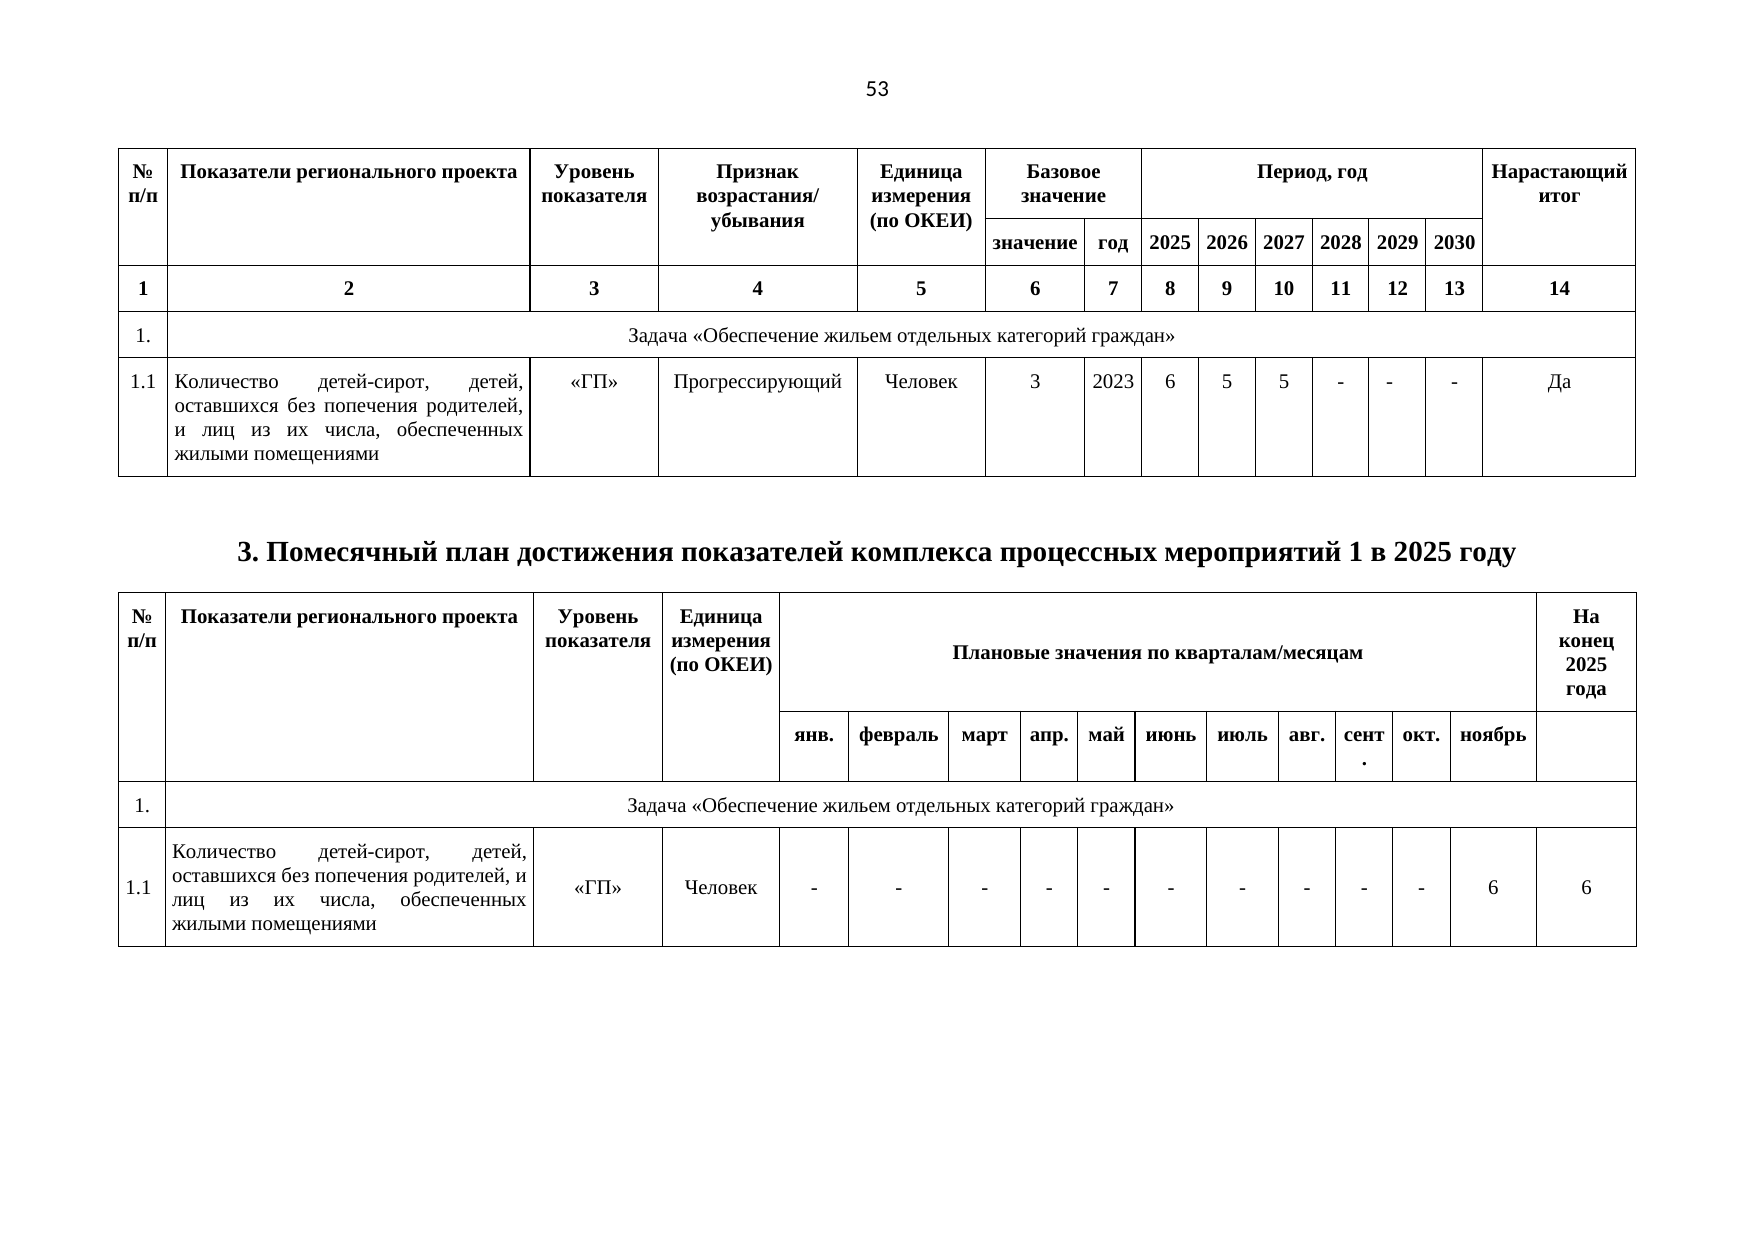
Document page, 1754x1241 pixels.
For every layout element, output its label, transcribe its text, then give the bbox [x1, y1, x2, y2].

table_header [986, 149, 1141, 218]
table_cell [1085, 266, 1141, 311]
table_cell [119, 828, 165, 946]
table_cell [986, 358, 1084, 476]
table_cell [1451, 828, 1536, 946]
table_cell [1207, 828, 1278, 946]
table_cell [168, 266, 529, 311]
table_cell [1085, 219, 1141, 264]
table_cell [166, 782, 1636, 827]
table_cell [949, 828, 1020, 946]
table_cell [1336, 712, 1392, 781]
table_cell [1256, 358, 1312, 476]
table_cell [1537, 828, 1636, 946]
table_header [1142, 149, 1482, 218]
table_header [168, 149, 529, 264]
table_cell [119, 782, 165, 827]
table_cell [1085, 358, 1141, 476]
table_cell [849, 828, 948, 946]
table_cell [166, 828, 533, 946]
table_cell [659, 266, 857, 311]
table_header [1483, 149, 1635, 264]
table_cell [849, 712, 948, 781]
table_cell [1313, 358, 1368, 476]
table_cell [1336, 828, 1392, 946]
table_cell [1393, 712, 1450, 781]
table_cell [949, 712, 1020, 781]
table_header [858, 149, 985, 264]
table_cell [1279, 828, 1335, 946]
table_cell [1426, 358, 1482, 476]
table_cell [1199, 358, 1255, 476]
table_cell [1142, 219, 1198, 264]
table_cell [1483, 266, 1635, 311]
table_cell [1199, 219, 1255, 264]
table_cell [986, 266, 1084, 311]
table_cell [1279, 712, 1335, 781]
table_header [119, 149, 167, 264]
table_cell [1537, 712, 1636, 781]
text 3. Помесячный план достижения показателей комплекса процессных мероприятий 1 в 2025 году [118, 534, 1636, 568]
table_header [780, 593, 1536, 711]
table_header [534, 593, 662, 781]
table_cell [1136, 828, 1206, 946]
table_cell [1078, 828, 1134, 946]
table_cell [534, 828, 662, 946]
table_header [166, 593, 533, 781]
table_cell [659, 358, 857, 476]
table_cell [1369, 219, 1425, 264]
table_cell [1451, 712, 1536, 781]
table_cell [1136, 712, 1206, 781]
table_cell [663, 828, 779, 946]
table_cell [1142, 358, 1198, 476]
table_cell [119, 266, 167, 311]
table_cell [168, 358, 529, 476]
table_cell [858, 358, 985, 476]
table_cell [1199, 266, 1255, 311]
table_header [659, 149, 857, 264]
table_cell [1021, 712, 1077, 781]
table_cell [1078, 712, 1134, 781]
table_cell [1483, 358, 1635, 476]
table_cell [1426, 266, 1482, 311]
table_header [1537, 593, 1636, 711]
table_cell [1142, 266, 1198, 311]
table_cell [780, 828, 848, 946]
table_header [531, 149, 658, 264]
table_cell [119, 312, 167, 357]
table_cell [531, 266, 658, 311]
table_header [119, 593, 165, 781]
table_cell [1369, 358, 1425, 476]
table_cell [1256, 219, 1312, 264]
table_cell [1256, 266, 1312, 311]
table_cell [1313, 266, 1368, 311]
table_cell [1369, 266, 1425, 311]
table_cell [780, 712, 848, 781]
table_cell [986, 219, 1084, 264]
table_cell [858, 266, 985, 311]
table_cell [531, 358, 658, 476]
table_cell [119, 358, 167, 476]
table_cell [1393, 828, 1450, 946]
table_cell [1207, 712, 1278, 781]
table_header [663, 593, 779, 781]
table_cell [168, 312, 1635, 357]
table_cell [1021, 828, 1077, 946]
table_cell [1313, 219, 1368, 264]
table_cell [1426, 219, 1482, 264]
